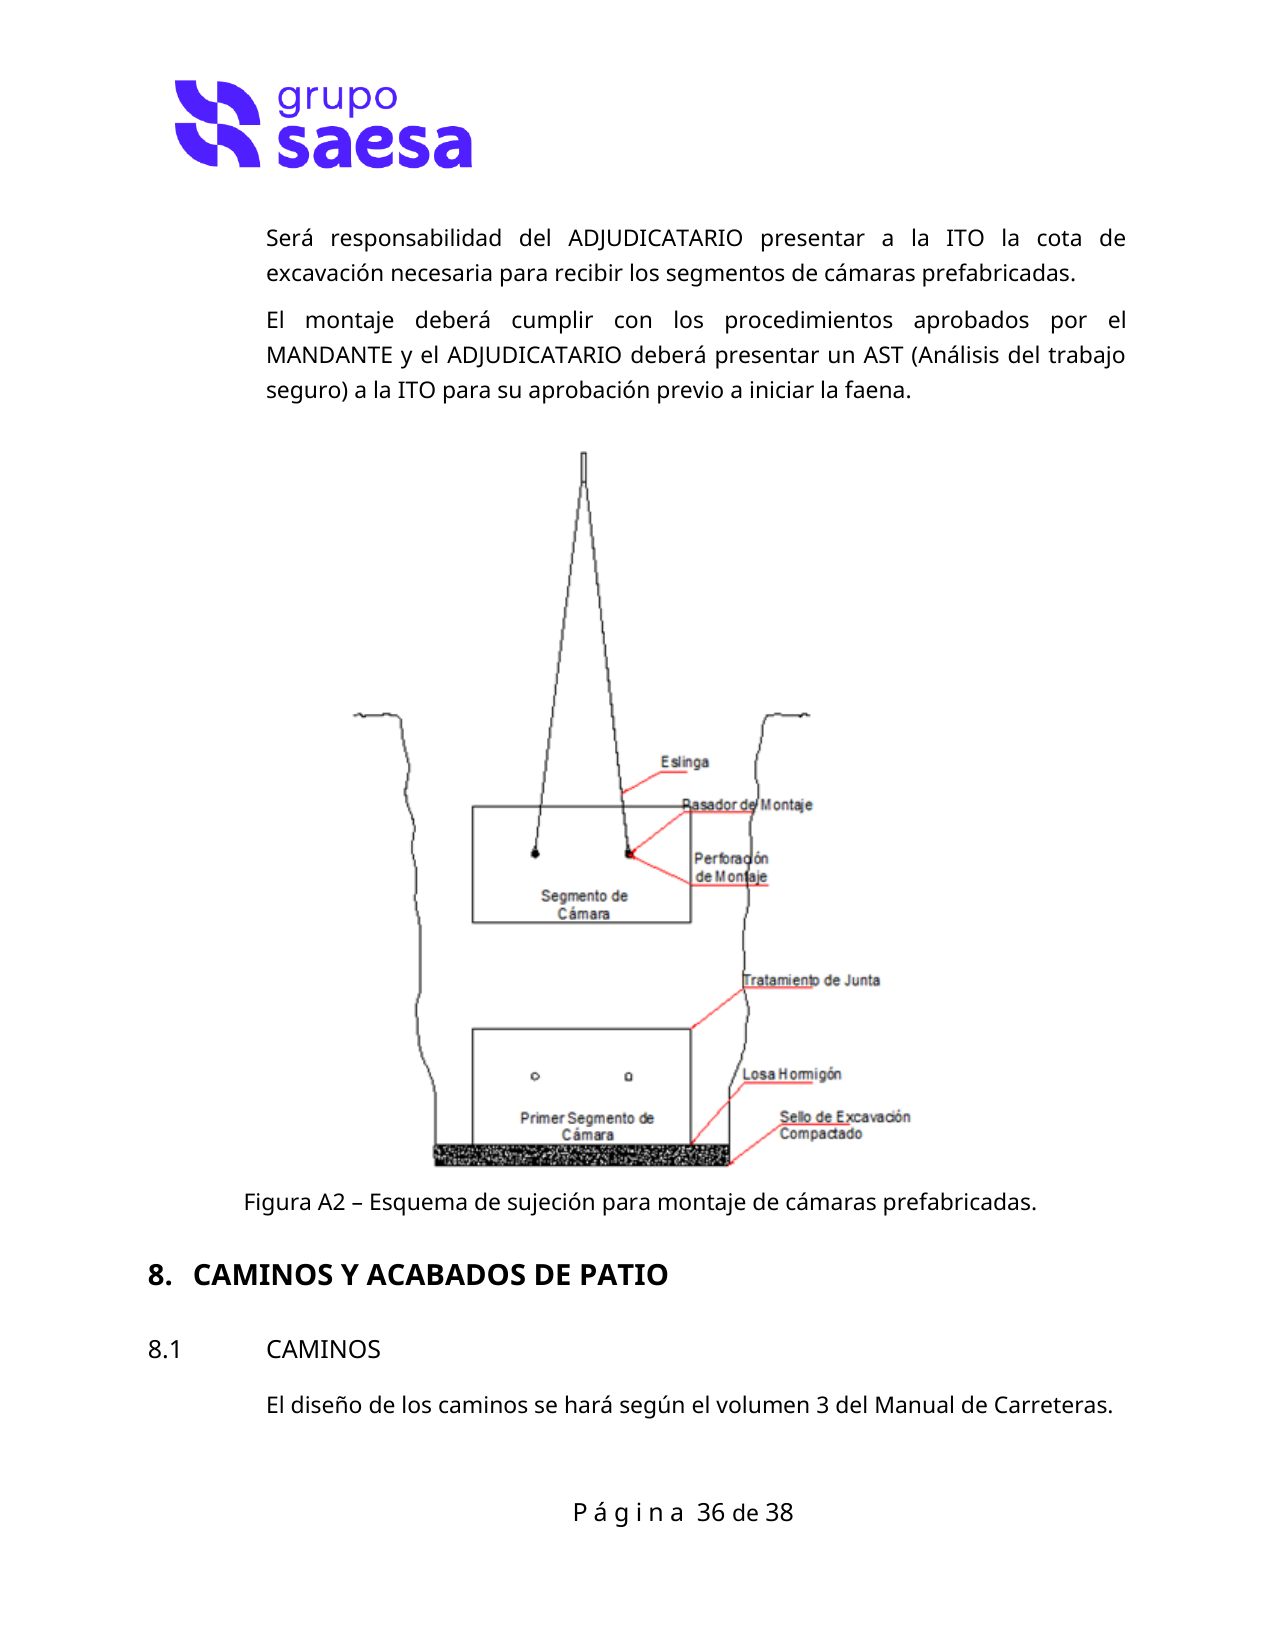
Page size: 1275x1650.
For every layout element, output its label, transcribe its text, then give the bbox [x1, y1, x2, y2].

subtitle CAMINOS [148, 1331, 1127, 1365]
text El montaje deberá cumplir con los procedimientos aprobados por el MANDANTE y el ADJUDICATARIO deberá presentar un AST (Análisis del trabajo seguro) a la ITO para su aprobación previo a iniciar la faena. [266, 304, 1127, 405]
text Figura A2 – Esquema de sujeción para montaje de cámaras prefabricadas. [148, 1185, 1127, 1217]
text El diseño de los caminos se hará según el volumen 3 del Manual de Carreteras. [266, 1389, 1127, 1420]
subtitle CAMINOS Y ACABADOS DE PATIO [148, 1254, 1127, 1294]
picture [351, 450, 924, 1186]
text Será responsabilidad del ADJUDICATARIO presentar a la ITO la cota de excavación necesaria para recibir los segmentos de cámaras prefabricadas. [266, 221, 1127, 288]
